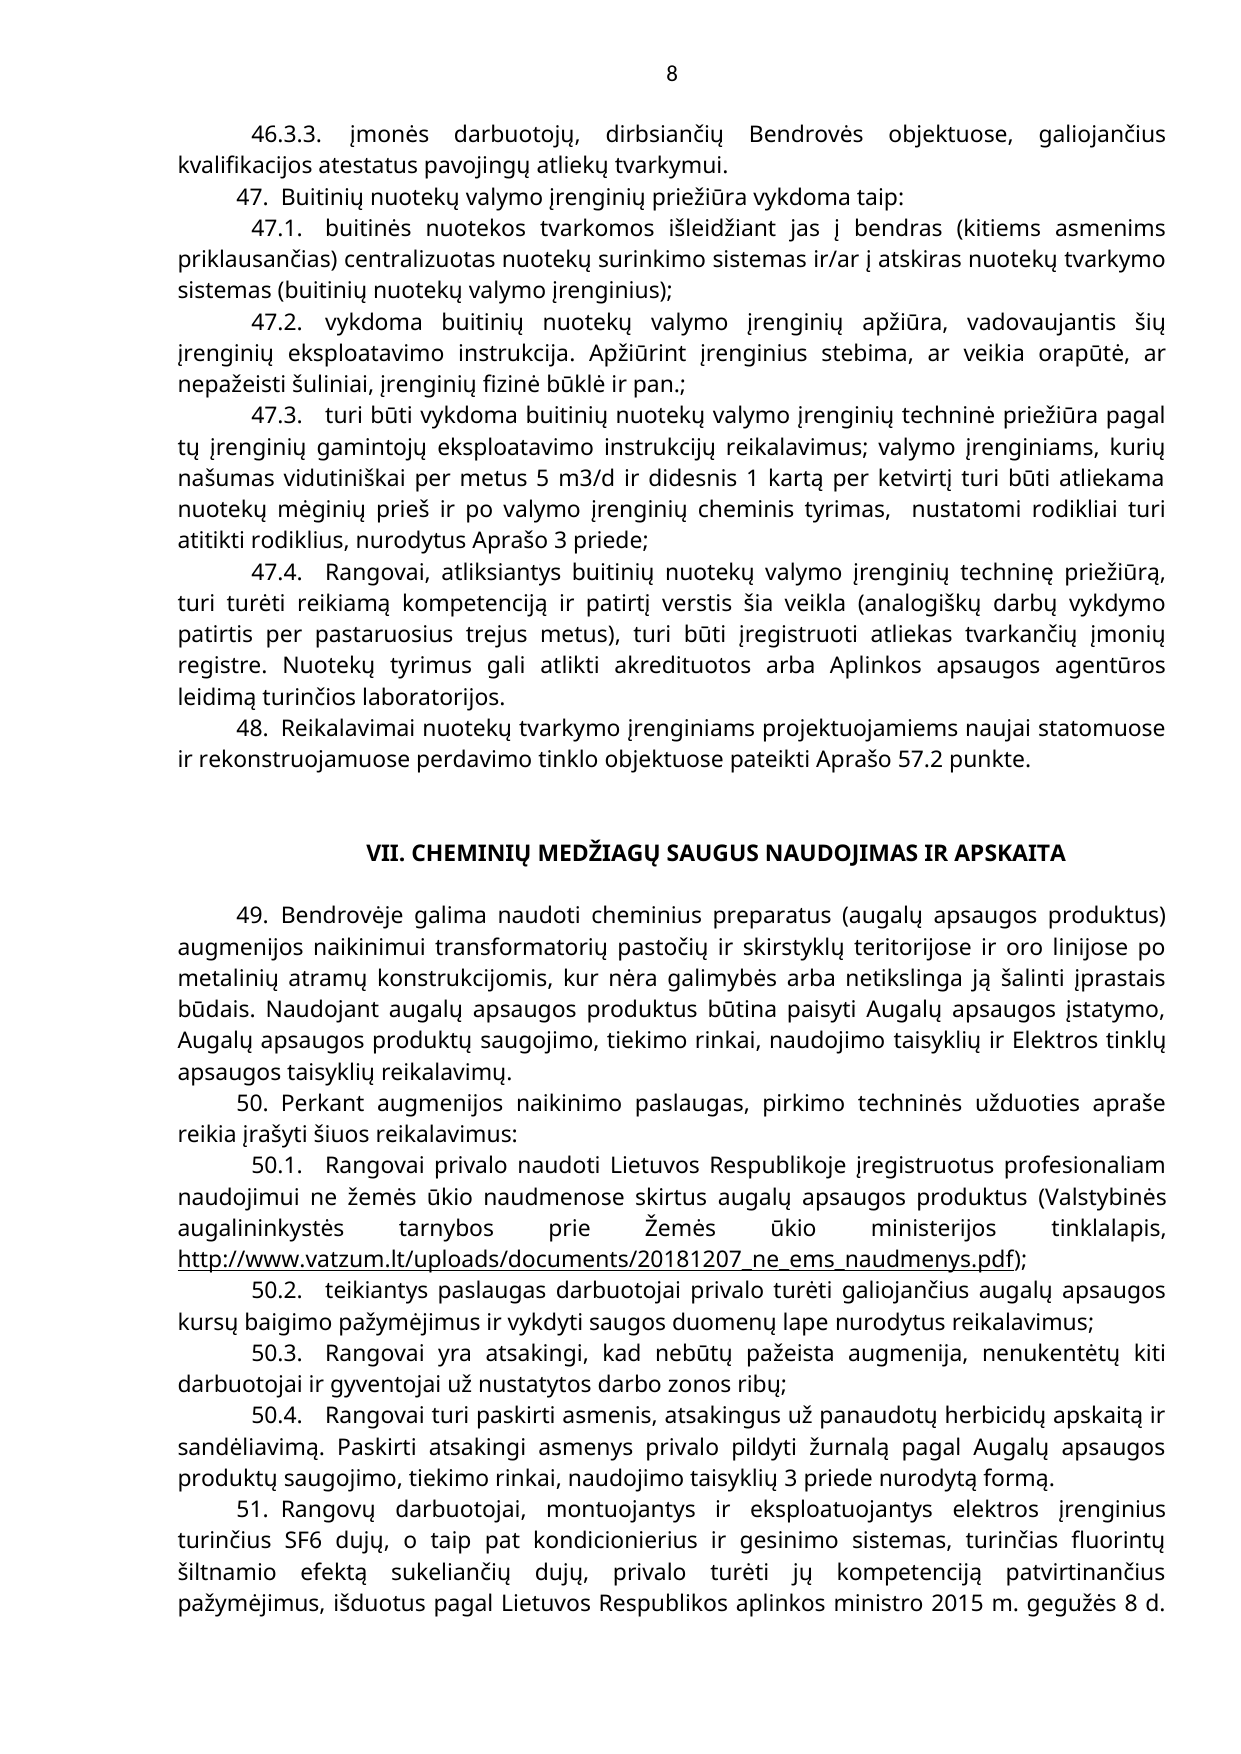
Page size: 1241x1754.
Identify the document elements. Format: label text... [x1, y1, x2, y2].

list turi būti vykdoma buitinių nuotekų valymo įrenginių techninė priežiūra pagal tų įrenginių gamintojų eksploatavimo instrukcijų reikalavimus; valymo įrenginiams, kurių našumas vidutiniškai per metus 5 m3/d ir didesnis 1 kartą per ketvirtį turi būti atliekama nuotekų mėginių prieš ir po valymo įrenginių cheminis tyrimas, nustatomi rodikliai turi atitikti rodiklius, nurodytus Aprašo 3 priede; [177, 399, 1167, 556]
list įmonės darbuotojų, dirbsiančių Bendrovės objektuose, galiojančius kvalifikacijos atestatus pavojingų atliekų tvarkymui. [177, 118, 1167, 181]
list vykdoma buitinių nuotekų valymo įrenginių apžiūra, vadovaujantis šių įrenginių eksploatavimo instrukcija. Apžiūrint įrenginius stebima, ar veikia orapūtė, ar nepažeisti šuliniai, įrenginių fizinė būklė ir pan.; [177, 306, 1167, 399]
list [177, 1493, 1167, 1618]
list Buitinių nuotekų valymo įrenginių priežiūra vykdoma taip: [177, 181, 1167, 212]
list Rangovai turi paskirti asmenis, atsakingus už panaudotų herbicidų apskaitą ir sandėliavimą. Paskirti atsakingi asmenys privalo pildyti žurnalą pagal Augalų apsaugos produktų saugojimo, tiekimo rinkai, naudojimo taisyklių 3 priede nurodytą formą. [177, 1399, 1167, 1493]
text VII. CHEMINIŲ MEDŽIAGŲ SAUGUS NAUDOJIMAS IR APSKAITA [266, 837, 1167, 868]
list Perkant augmenijos naikinimo paslaugas, pirkimo techninės užduoties apraše reikia įrašyti šiuos reikalavimus: [177, 1087, 1167, 1149]
list Bendrovėje galima naudoti cheminius preparatus (augalų apsaugos produktus) augmenijos naikinimui transformatorių pastočių ir skirstyklų teritorijose ir oro linijose po metalinių atramų konstrukcijomis, kur nėra galimybės arba netikslinga ją šalinti įprastais būdais. Naudojant augalų apsaugos produktus būtina paisyti Augalų apsaugos įstatymo, Augalų apsaugos produktų saugojimo, tiekimo rinkai, naudojimo taisyklių ir Elektros tinklų apsaugos taisyklių reikalavimų. [177, 899, 1167, 1087]
list Rangovai, atliksiantys buitinių nuotekų valymo įrenginių techninę priežiūrą, turi turėti reikiamą kompetenciją ir patirtį verstis šia veikla (analogiškų darbų vykdymo patirtis per pastaruosius trejus metus), turi būti įregistruoti atliekas tvarkančių įmonių registre. Nuotekų tyrimus gali atlikti akredituotos arba Aplinkos apsaugos agentūros leidimą turinčios laboratorijos. [177, 556, 1167, 712]
list buitinės nuotekos tvarkomos išleidžiant jas į bendras (kitiems asmenims priklausančias) centralizuotas nuotekų surinkimo sistemas ir/ar į atskiras nuotekų tvarkymo sistemas (buitinių nuotekų valymo įrenginius); [177, 212, 1167, 306]
list Rangovai privalo naudoti Lietuvos Respublikoje įregistruotus profesionaliam naudojimui ne žemės ūkio naudmenose skirtus augalų apsaugos produktus (Valstybinės augalininkystės tarnybos prie Žemės ūkio ministerijos tinklalapis, http://www.vatzum.lt/uploads/documents/20181207_ne_ems_naudmenys.pdf); [177, 1149, 1167, 1274]
list Reikalavimai nuotekų tvarkymo įrenginiams projektuojamiems naujai statomuose ir rekonstruojamuose perdavimo tinklo objektuose pateikti Aprašo 57.2 punkte. [177, 712, 1167, 774]
list teikiantys paslaugas darbuotojai privalo turėti galiojančius augalų apsaugos kursų baigimo pažymėjimus ir vykdyti saugos duomenų lape nurodytus reikalavimus; [177, 1274, 1167, 1337]
list Rangovai yra atsakingi, kad nebūtų pažeista augmenija, nenukentėtų kiti darbuotojai ir gyventojai už nustatytos darbo zonos ribų; [177, 1337, 1167, 1399]
